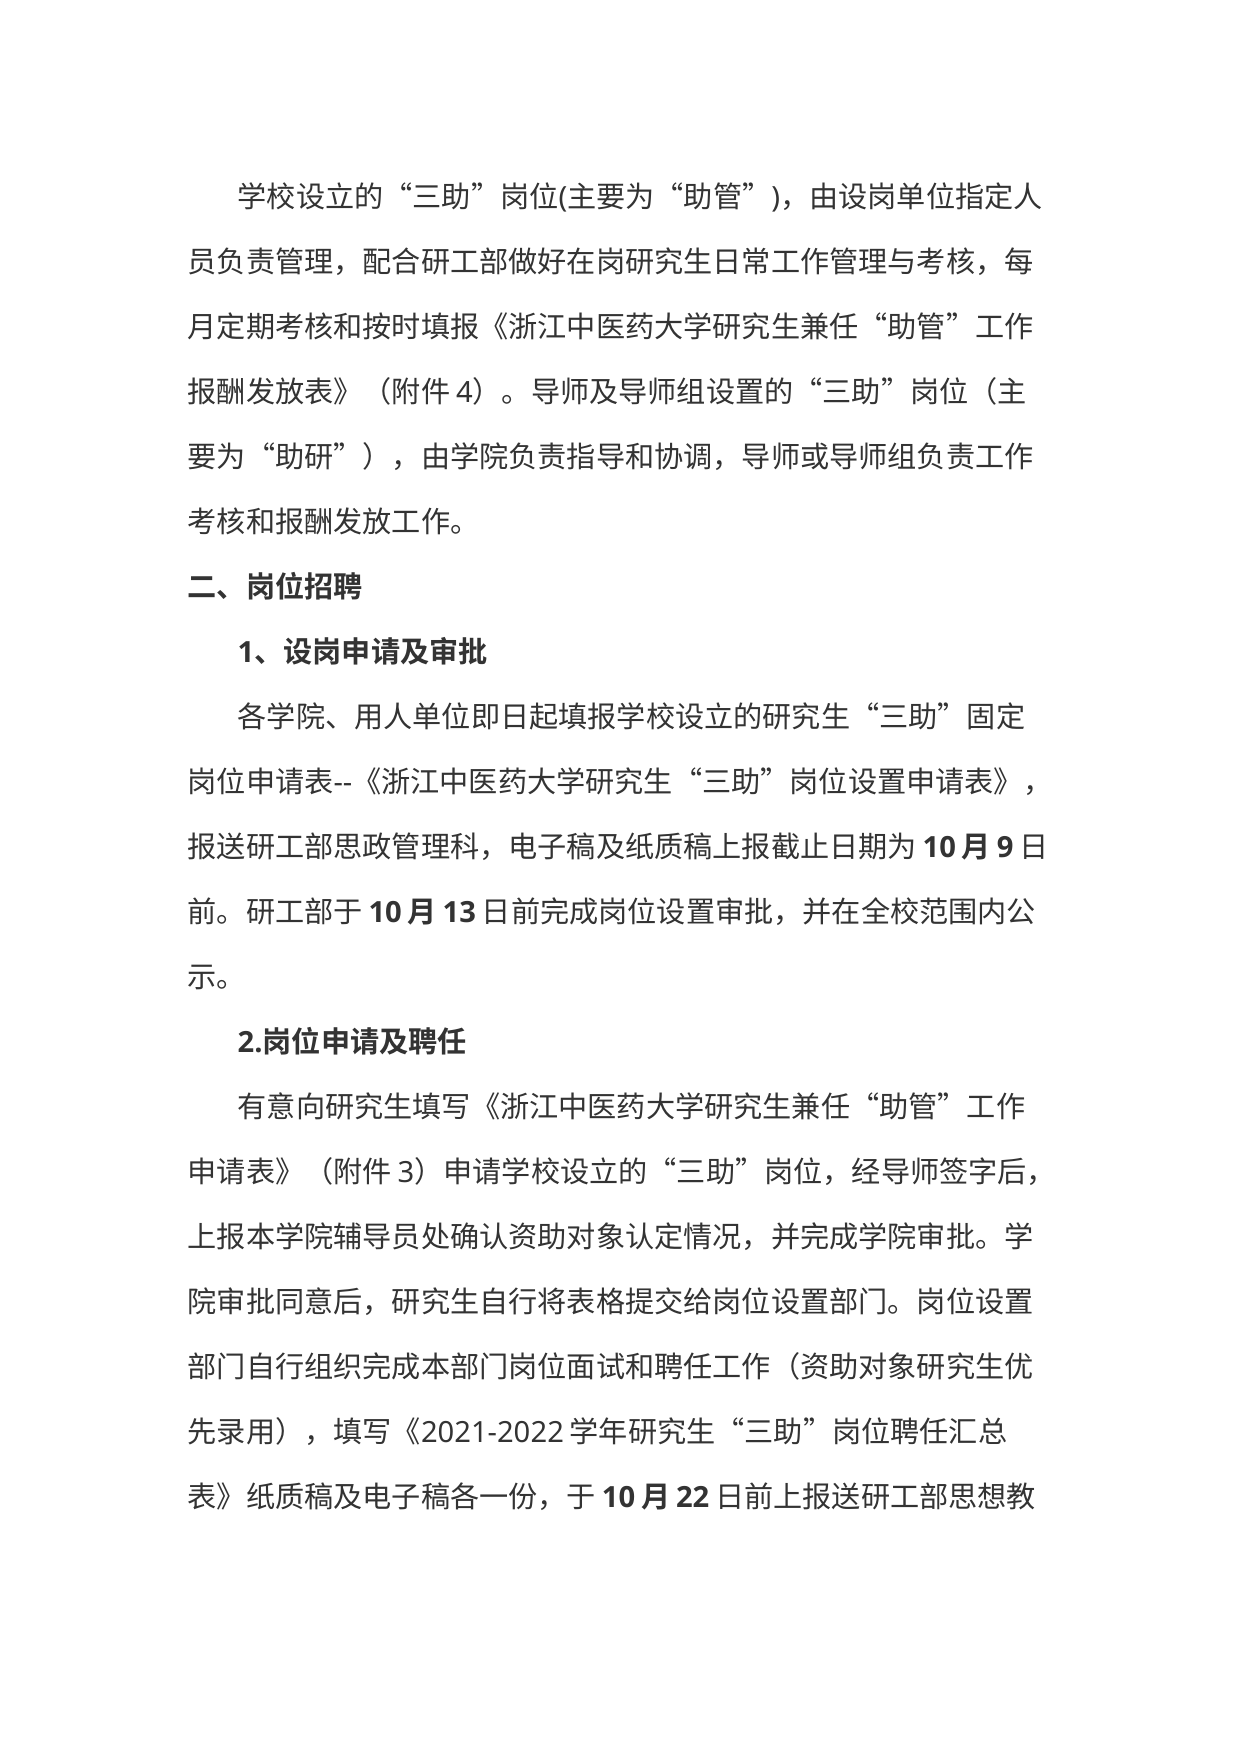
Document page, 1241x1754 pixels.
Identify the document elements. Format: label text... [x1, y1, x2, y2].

text 二、岗位招聘 [187, 552, 1053, 617]
text 学校设立的“三助”岗位(主要为“助管”)，由设岗单位指定人员负责管理，配合研工部做好在岗研究生日常工作管理与考核，每月定期考核和按时填报《浙江中医药大学研究生兼任“助管”工作报酬发放表》（附件4）。导师及导师组设置的“三助”岗位（主要为“助研”），由学院负责指导和协调，导师或导师组负责工作考核和报酬发放工作。 [187, 162, 1053, 552]
text 1、设岗申请及审批 [187, 617, 1053, 682]
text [187, 1072, 1053, 1527]
text 2.岗位申请及聘任 [187, 1007, 1053, 1072]
text 各学院、用人单位即日起填报学校设立的研究生“三助”固定岗位申请表--《浙江中医药大学研究生“三助”岗位设置申请表》，报送研工部思政管理科，电子稿及纸质稿上报截止日期为10月9日前。研工部于10月13日前完成岗位设置审批，并在全校范围内公示。 [187, 682, 1053, 1007]
